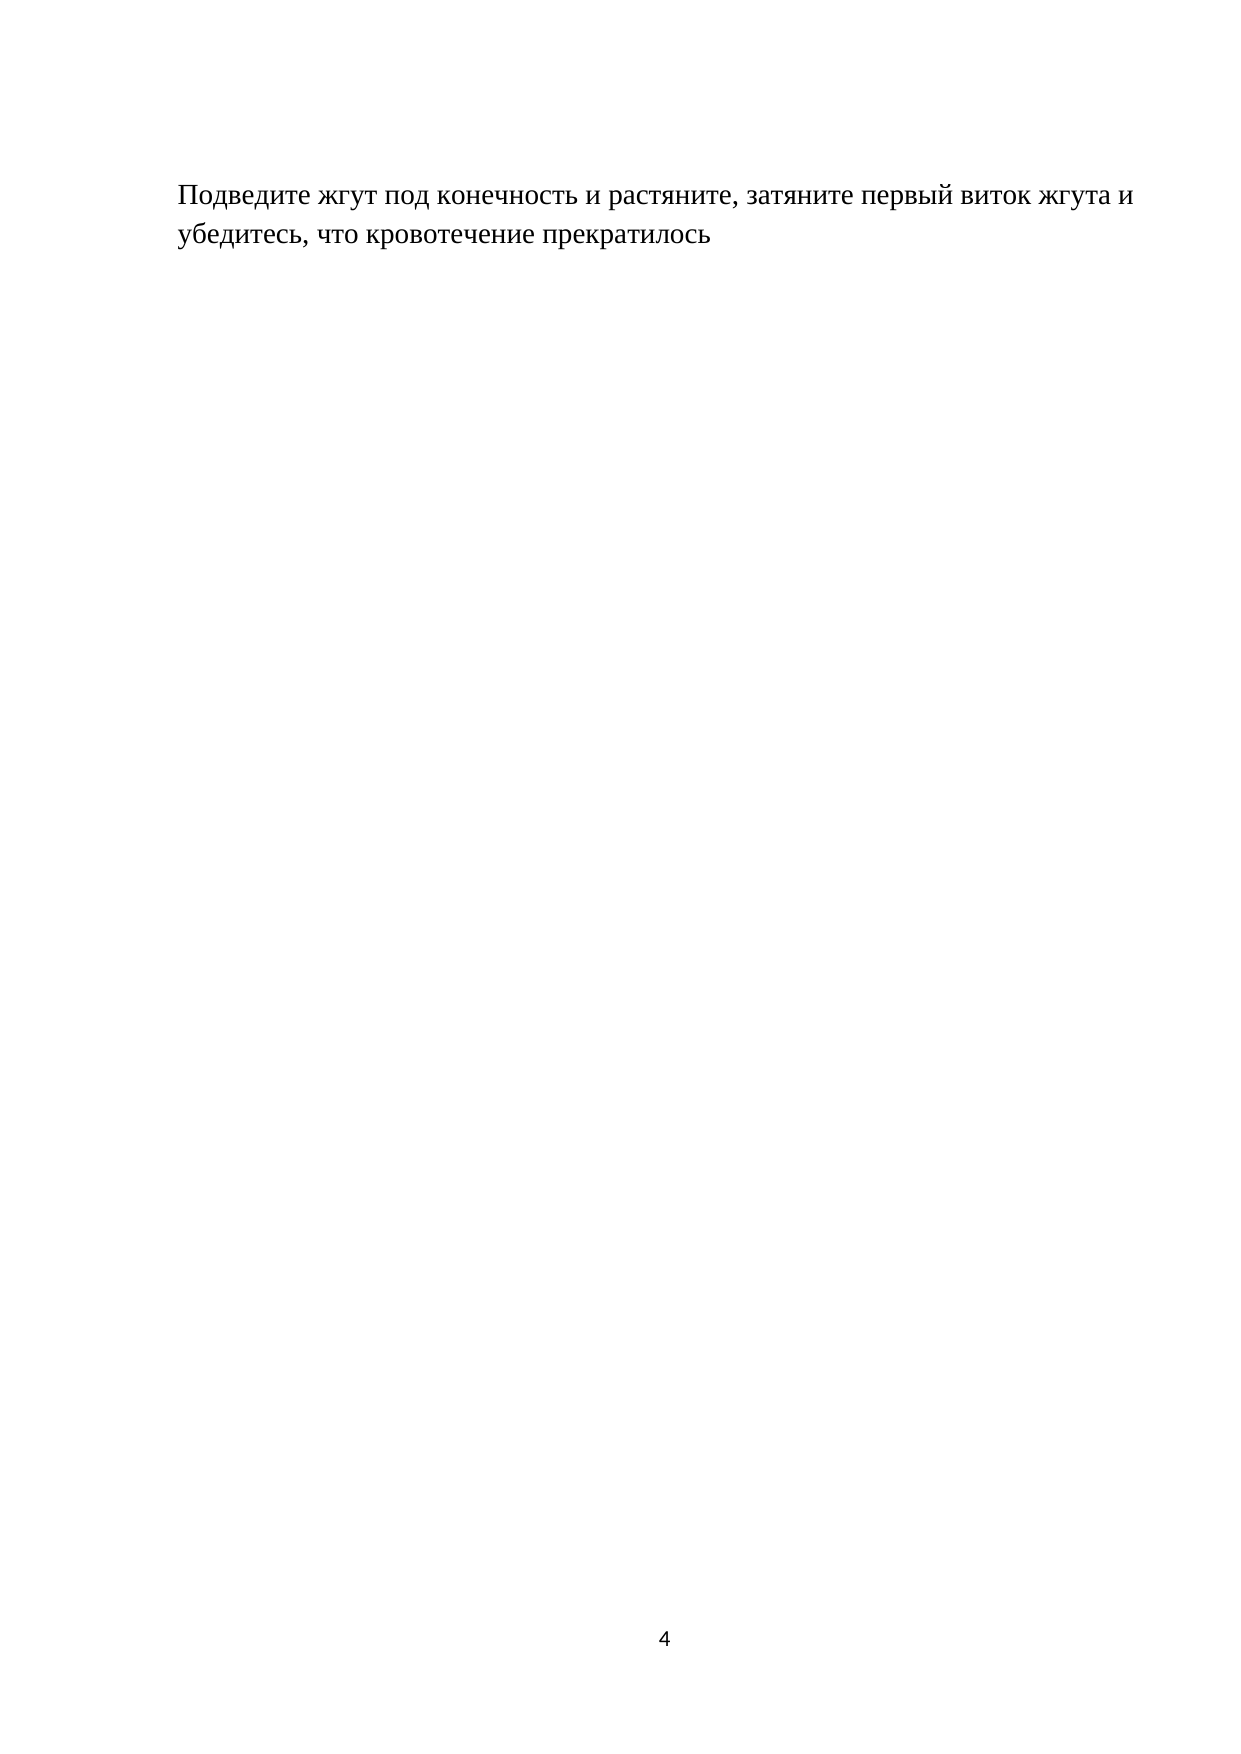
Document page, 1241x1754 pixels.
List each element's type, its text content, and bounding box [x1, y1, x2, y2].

text Подведите жгут под конечность и растяните, затяните первый виток жгута и убедитесь, что кровотечение прекратилось [177, 177, 1152, 249]
